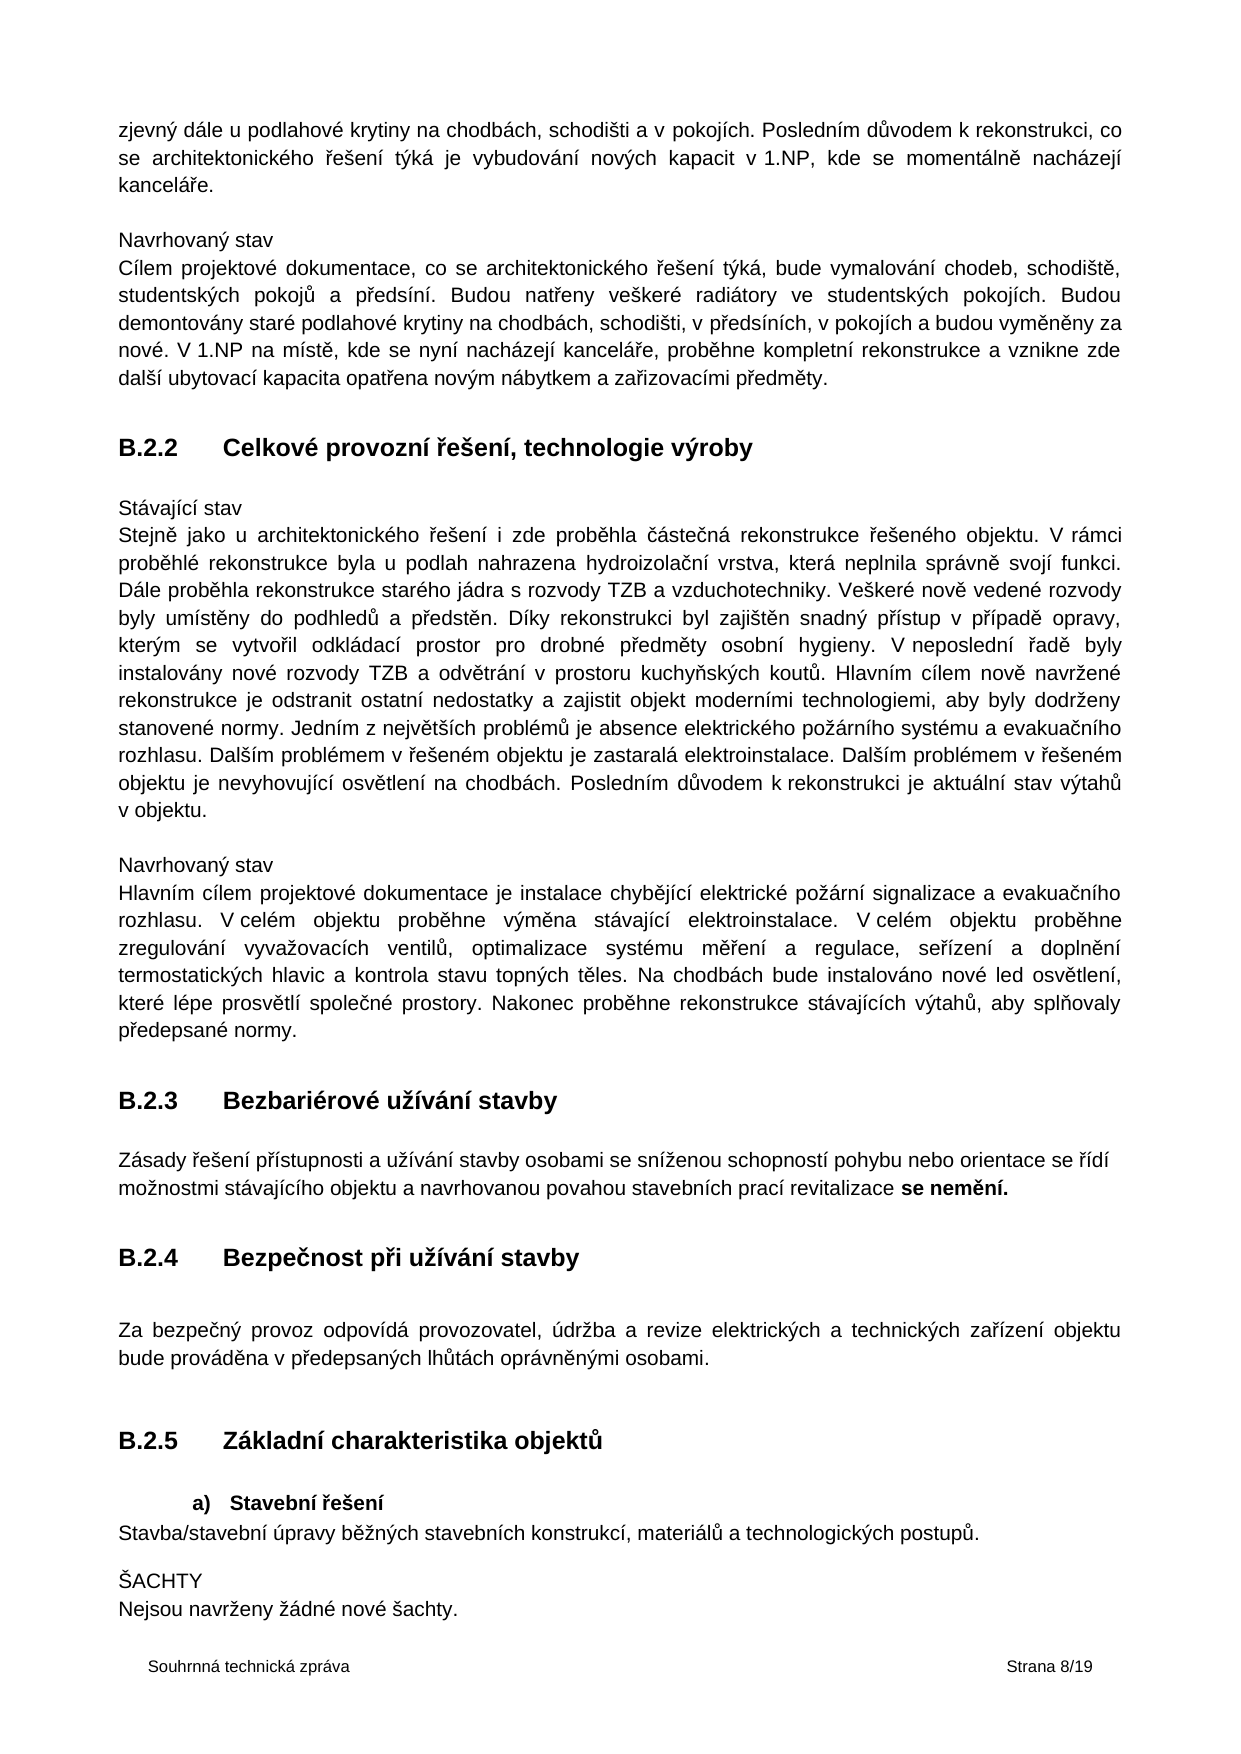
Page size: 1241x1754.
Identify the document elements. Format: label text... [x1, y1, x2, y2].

subtitle Bezpečnost při užívání stavby [118, 1243, 1122, 1272]
text Stejně jako u architektonického řešení i zde proběhla částečná rekonstrukce řešeného objektu. V rámci proběhlé rekonstrukce byla u podlah nahrazena hydroizolační vrstva, která neplnila správně svojí funkci. Dále proběhla rekonstrukce starého jádra s rozvody TZB a vzduchotechniky. Veškeré nově vedené rozvody byly umístěny do podhledů a předstěn. Díky rekonstrukci byl zajištěn snadný přístup v případě opravy, kterým se vytvořil odkládací prostor pro drobné předměty osobní hygieny. V neposlední řadě byly instalovány nové rozvody TZB a odvětrání v prostoru kuchyňských koutů. Hlavním cílem nově navržené rekonstrukce je odstranit ostatní nedostatky a zajistit objekt moderními technologiemi, aby byly dodrženy stanovené normy. Jedním z největších problémů je absence elektrického požárního systému a evakuačního rozhlasu. Dalším problémem v řešeném objektu je zastaralá elektroinstalace. Dalším problémem v řešeném objektu je nevyhovující osvětlení na chodbách. Posledním důvodem k rekonstrukci je aktuální stav výtahů v objektu. [118, 523, 1122, 822]
text Navrhovaný stav [118, 228, 1122, 252]
text Nejsou navrženy žádné nové šachty. [118, 1596, 1122, 1620]
text Stávající stav [118, 496, 1122, 519]
text Hlavním cílem projektové dokumentace je instalace chybějící elektrické požární signalizace a evakuačního rozhlasu. V celém objektu proběhne výměna stávající elektroinstalace. V celém objektu proběhne zregulování vyvažovacích ventilů, optimalizace systému měření a regulace, seřízení a doplnění termostatických hlavic a kontrola stavu topných těles. Na chodbách bude instalováno nové led osvětlení, které lépe prosvětlí společné prostory. Nakonec proběhne rekonstrukce stávajících výtahů, aby splňovaly předepsané normy. [118, 881, 1122, 1042]
text Stavba/stavební úpravy běžných stavebních konstrukcí, materiálů a technologických postupů. [118, 1521, 1122, 1545]
text Navrhovaný stav [118, 853, 1122, 877]
text Za bezpečný provoz odpovídá provozovatel, údržba a revize elektrických a technických zařízení objektu bude prováděna v předepsaných lhůtách oprávněnými osobami. [118, 1318, 1122, 1369]
subtitle Základní charakteristika objektů [118, 1426, 1122, 1454]
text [118, 118, 1122, 197]
text Cílem projektové dokumentace, co se architektonického řešení týká, bude vymalování chodeb, schodiště, studentských pokojů a předsíní. Budou natřeny veškeré radiátory ve studentských pokojích. Budou demontovány staré podlahové krytiny na chodbách, schodišti, v předsíních, v pokojích a budou vyměněny za nové. V 1.NP na místě, kde se nyní nacházejí kanceláře, proběhne kompletní rekonstrukce a vznikne zde další ubytovací kapacita opatřena novým nábytkem a zařizovacími předměty. [118, 256, 1122, 389]
subtitle Stavební řešení [192, 1491, 1122, 1515]
subtitle Bezbariérové užívání stavby [118, 1086, 1122, 1114]
subtitle Celkové provozní řešení, technologie výroby [118, 433, 1122, 462]
text ŠACHTY [118, 1569, 1122, 1593]
text Zásady řešení přístupnosti a užívání stavby osobami se sníženou schopností pohybu nebo orientace se řídí možnostmi stávajícího objektu a navrhovanou povahou stavebních prací revitalizace se nemění. [118, 1148, 1122, 1199]
